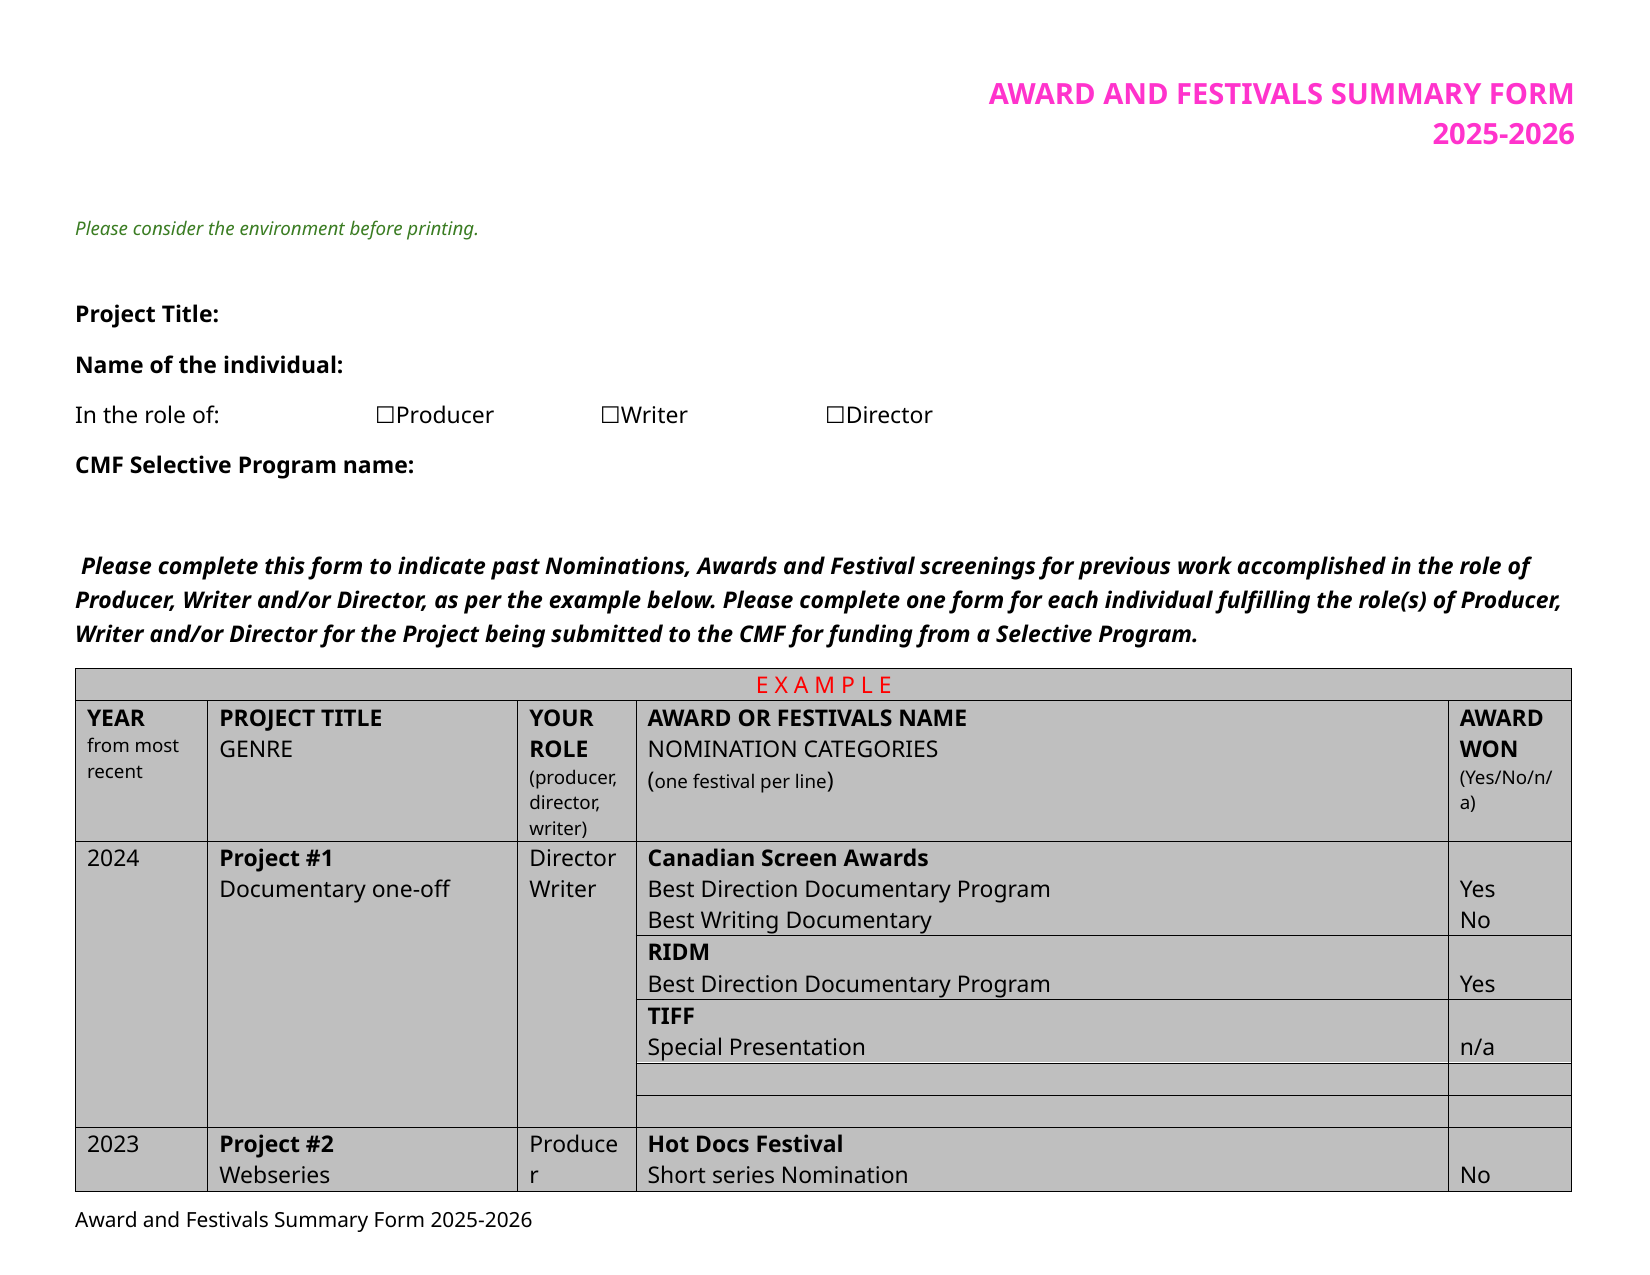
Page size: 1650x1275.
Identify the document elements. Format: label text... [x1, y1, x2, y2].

text Please complete this form to indicate past Nominations, Awards and Festival screenings for previous work accomplished in the role of Producer, Writer and/or Director, as per the example below. Please complete one form for each individual fulfilling the role(s) of Producer, Writer and/or Director for the Project being submitted to the CMF for funding from a Selective Program. [75, 550, 1575, 649]
table_cell YEAR from most recent [76, 701, 207, 841]
table_cell TIFF Special Presentation [637, 1000, 1448, 1062]
table_cell Project #1 Documentary one-off [208, 842, 517, 1127]
table_cell [1449, 1096, 1571, 1127]
table_cell AWARD OR FESTIVALS NAME NOMINATION CATEGORIES (one festival per line) [637, 701, 1448, 841]
text CMF Selective Program name: [75, 449, 1575, 481]
table_cell [1449, 1064, 1571, 1095]
text Please consider the environment before printing. [75, 216, 1575, 241]
table_cell Canadian Screen Awards Best Direction Documentary Program Best Writing Documentary [637, 842, 1448, 935]
table_cell Yes No [1449, 842, 1571, 935]
table_cell Yes [1449, 936, 1571, 999]
table_cell PROJECT TITLE GENRE [208, 701, 517, 841]
table_cell Hot Docs Festival Short series Nomination [637, 1128, 1448, 1191]
table_cell Director Writer [518, 842, 636, 1127]
table_cell AWARD WON (Yes/No/n/a) [1449, 701, 1571, 841]
table_cell n/a [1449, 1000, 1571, 1062]
table_cell No [1449, 1128, 1571, 1191]
table_cell [637, 1096, 1448, 1127]
table_cell 2024 [76, 842, 207, 1127]
table_cell RIDM Best Direction Documentary Program [637, 936, 1448, 999]
table_cell YOUR ROLE (producer, director, writer) [518, 701, 636, 841]
table_cell Producer [518, 1128, 636, 1191]
text In the role of: Producer Writer Director [75, 399, 1575, 430]
table_cell [637, 1064, 1448, 1095]
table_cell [208, 1128, 517, 1191]
text Name of the individual: [75, 348, 1575, 380]
table_header E X A M P L E [76, 669, 1571, 700]
text Project Title: [75, 298, 1575, 329]
table_cell 2023 [76, 1128, 207, 1191]
